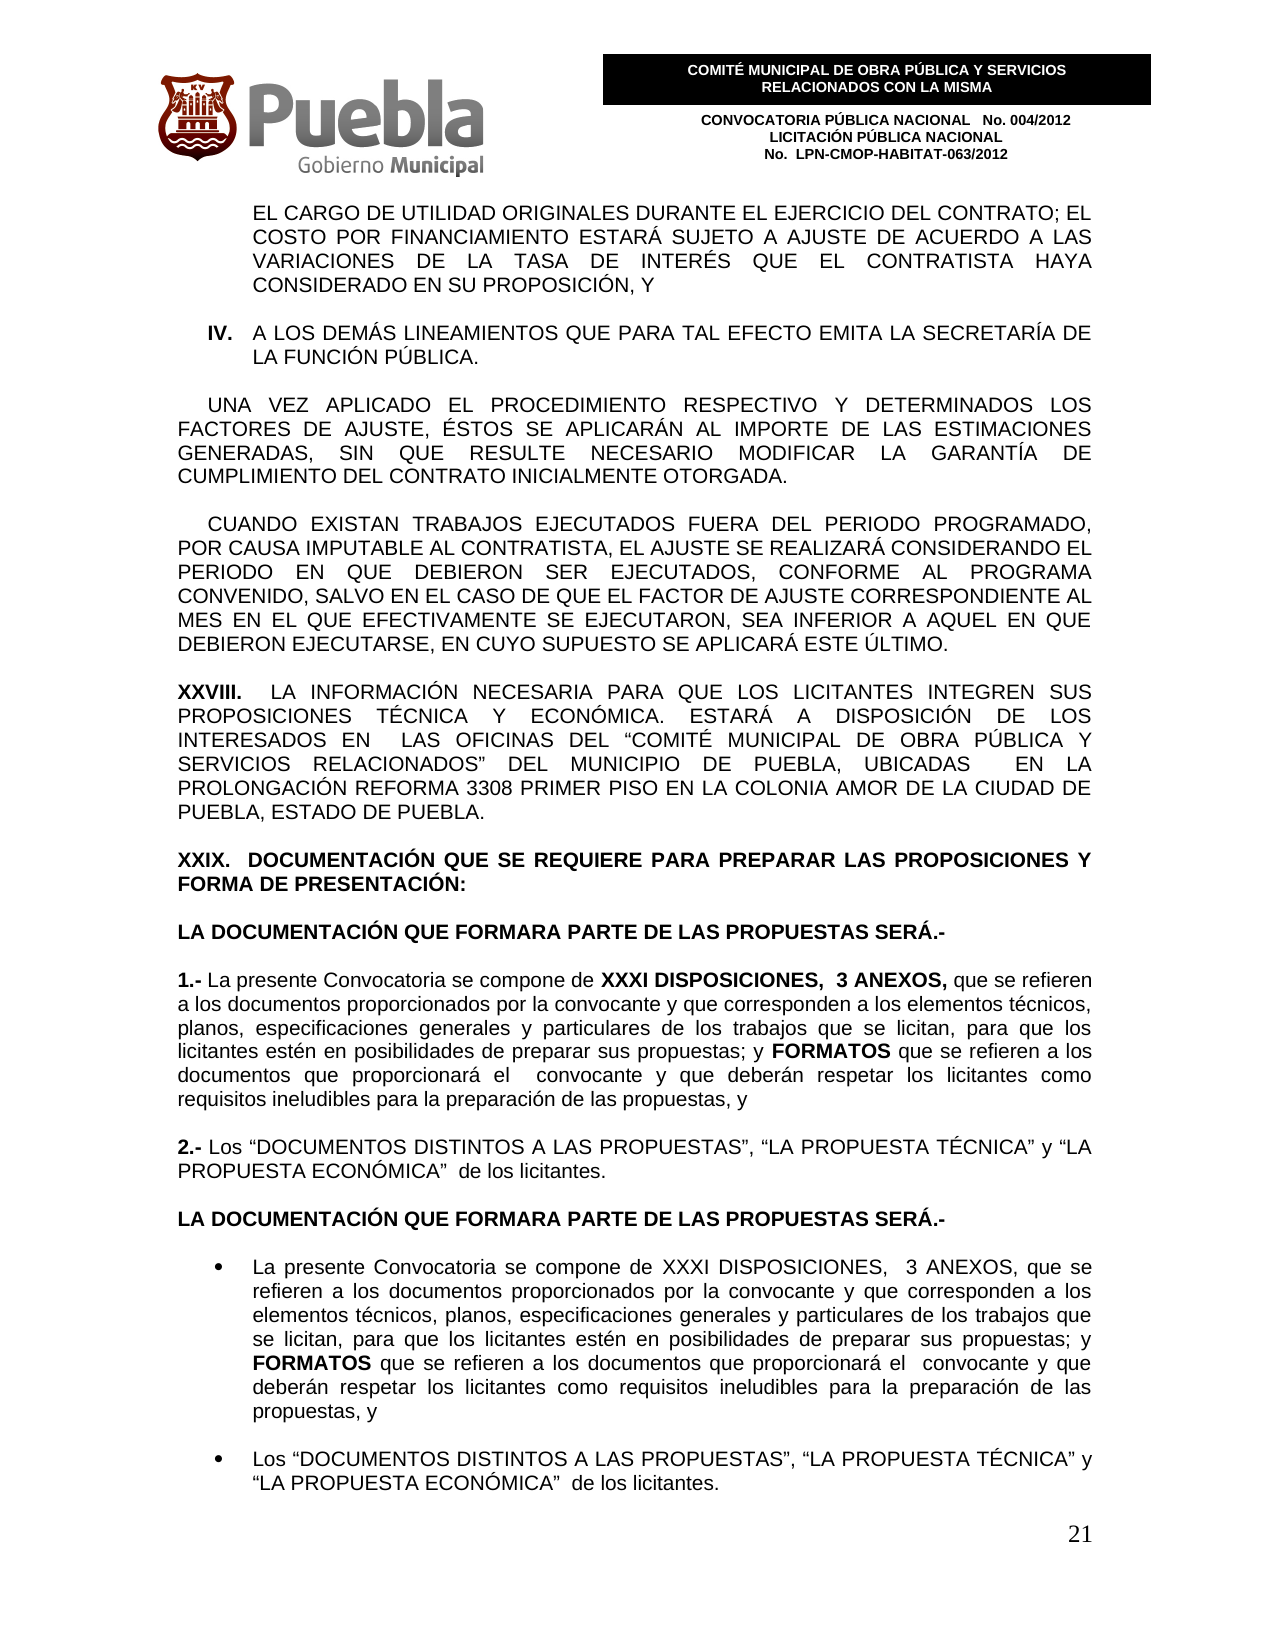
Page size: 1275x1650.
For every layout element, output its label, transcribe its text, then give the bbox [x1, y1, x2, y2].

list Los “DOCUMENTOS DISTINTOS A LAS PROPUESTAS”, “LA PROPUESTA TÉCNICA” y “LA PROPUESTA ECONÓMICA” de los licitantes. [215, 1447, 1093, 1495]
text UNA VEZ APLICADO EL PROCEDIMIENTO RESPECTIVO Y DETERMINADOS LOS FACTORES DE AJUSTE, ÉSTOS SE APLICARÁN AL IMPORTE DE LAS ESTIMACIONES GENERADAS, SIN QUE RESULTE NECESARIO MODIFICAR LA GARANTÍA DE CUMPLIMIENTO DEL CONTRATO INICIALMENTE OTORGADA. [177, 392, 1093, 488]
text LA DOCUMENTACIÓN QUE FORMARA PARTE DE LAS PROPUESTAS SERÁ.- [177, 919, 1093, 943]
text 2.- Los “DOCUMENTOS DISTINTOS A LAS PROPUESTAS”, “LA PROPUESTA TÉCNICA” y “LA PROPUESTA ECONÓMICA” de los licitantes. [177, 1135, 1093, 1183]
text XXVIII. LA INFORMACIÓN NECESARIA PARA QUE LOS LICITANTES INTEGREN SUS PROPOSICIONES TÉCNICA Y ECONÓMICA. ESTARÁ A DISPOSICIÓN DE LOS INTERESADOS EN LAS OFICINAS DEL “COMITÉ MUNICIPAL DE OBRA PÚBLICA Y SERVICIOS RELACIONADOS” DEL MUNICIPIO DE PUEBLA, UBICADAS EN LA PROLONGACIÓN REFORMA 3308 PRIMER PISO EN LA COLONIA AMOR DE LA CIUDAD DE PUEBLA, ESTADO DE PUEBLA. [177, 680, 1093, 824]
text XXIX. DOCUMENTACIÓN QUE SE REQUIERE PARA PREPARAR LAS PROPOSICIONES Y FORMA DE PRESENTACIÓN: [177, 848, 1093, 896]
text LA DOCUMENTACIÓN QUE FORMARA PARTE DE LAS PROPUESTAS SERÁ.- [177, 1207, 1093, 1231]
picture [158, 73, 484, 177]
text 1.- La presente Convocatoria se compone de XXXI DISPOSICIONES, 3 ANEXOS, que se refieren a los documentos proporcionados por la convocante y que corresponden a los elementos técnicos, planos, especificaciones generales y particulares de los trabajos que se licitan, para que los licitantes estén en posibilidades de preparar sus propuestas; y FORMATOS que se refieren a los documentos que proporcionará el convocante y que deberán respetar los licitantes como requisitos ineludibles para la preparación de las propuestas, y [177, 967, 1093, 1111]
list La presente Convocatoria se compone de XXXI DISPOSICIONES, 3 ANEXOS, que se refieren a los documentos proporcionados por la convocante y que corresponden a los elementos técnicos, planos, especificaciones generales y particulares de los trabajos que se licitan, para que los licitantes estén en posibilidades de preparar sus propuestas; y FORMATOS que se refieren a los documentos que proporcionará el convocante y que deberán respetar los licitantes como requisitos ineludibles para la preparación de las propuestas, y [215, 1255, 1093, 1423]
text IV. A LOS DEMÁS LINEAMIENTOS QUE PARA TAL EFECTO EMITA LA SECRETARÍA DE LA FUNCIÓN PÚBLICA. [207, 321, 1093, 368]
text CUANDO EXISTAN TRABAJOS EJECUTADOS FUERA DEL PERIODO PROGRAMADO, POR CAUSA IMPUTABLE AL CONTRATISTA, EL AJUSTE SE REALIZARÁ CONSIDERANDO EL PERIODO EN QUE DEBIERON SER EJECUTADOS, CONFORME AL PROGRAMA CONVENIDO, SALVO EN EL CASO DE QUE EL FACTOR DE AJUSTE CORRESPONDIENTE AL MES EN EL QUE EFECTIVAMENTE SE EJECUTARON, SEA INFERIOR A AQUEL EN QUE DEBIERON EJECUTARSE, EN CUYO SUPUESTO SE APLICARÁ ESTE ÚLTIMO. [177, 512, 1093, 656]
